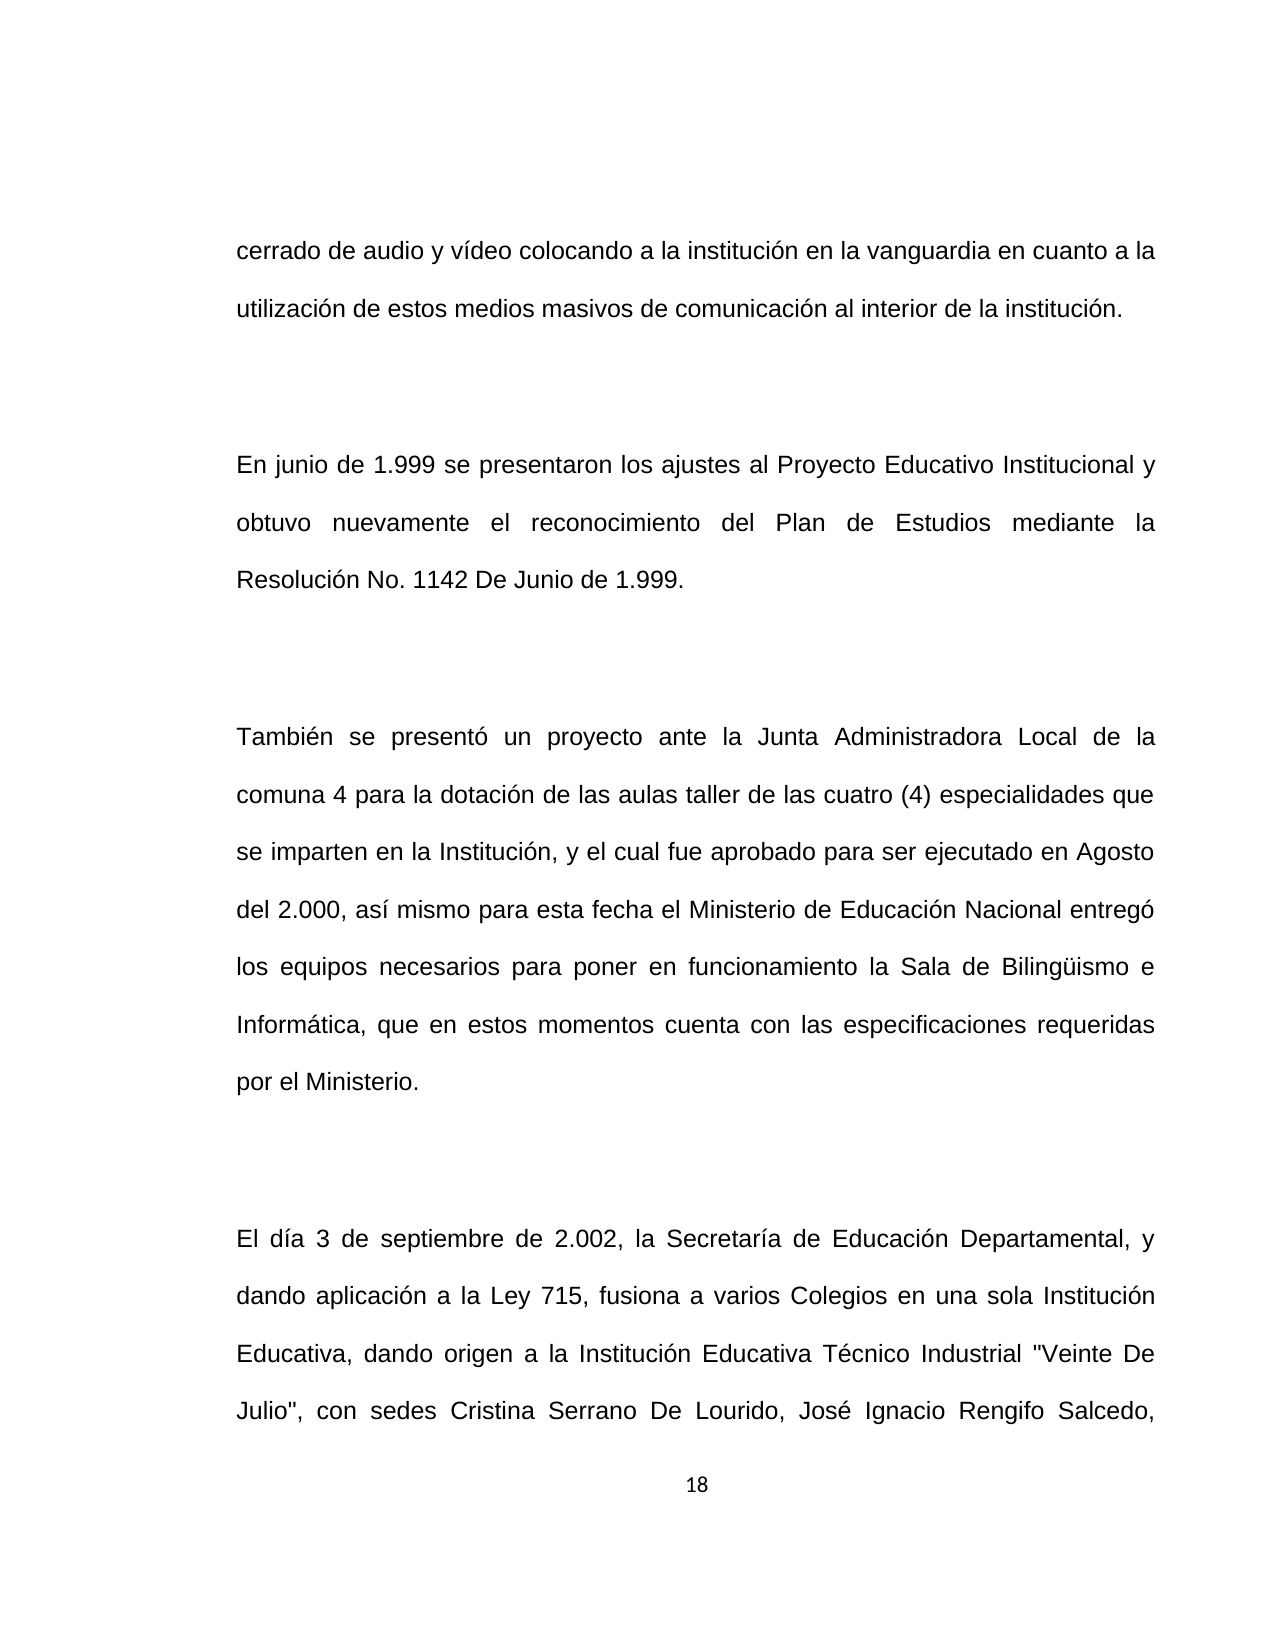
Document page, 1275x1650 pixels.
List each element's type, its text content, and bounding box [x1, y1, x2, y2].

text En junio de 1.999 se presentaron los ajustes al Proyecto Educativo Institucional y obtuvo nuevamente el reconocimiento del Plan de Estudios mediante la Resolución No. 1142 De Junio de 1.999. [236, 450, 1157, 594]
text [236, 236, 1157, 322]
text También se presentó un proyecto ante la Junta Administradora Local de la comuna 4 para la dotación de las aulas taller de las cuatro (4) especialidades que se imparten en la Institución, y el cual fue aprobado para ser ejecutado en Agosto del 2.000, así mismo para esta fecha el Ministerio de Educación Nacional entregó los equipos necesarios para poner en funcionamiento la Sala de Bilingüismo e Informática, que en estos momentos cuenta con las especificaciones requeridas por el Ministerio. [236, 722, 1157, 1096]
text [236, 1224, 1157, 1425]
